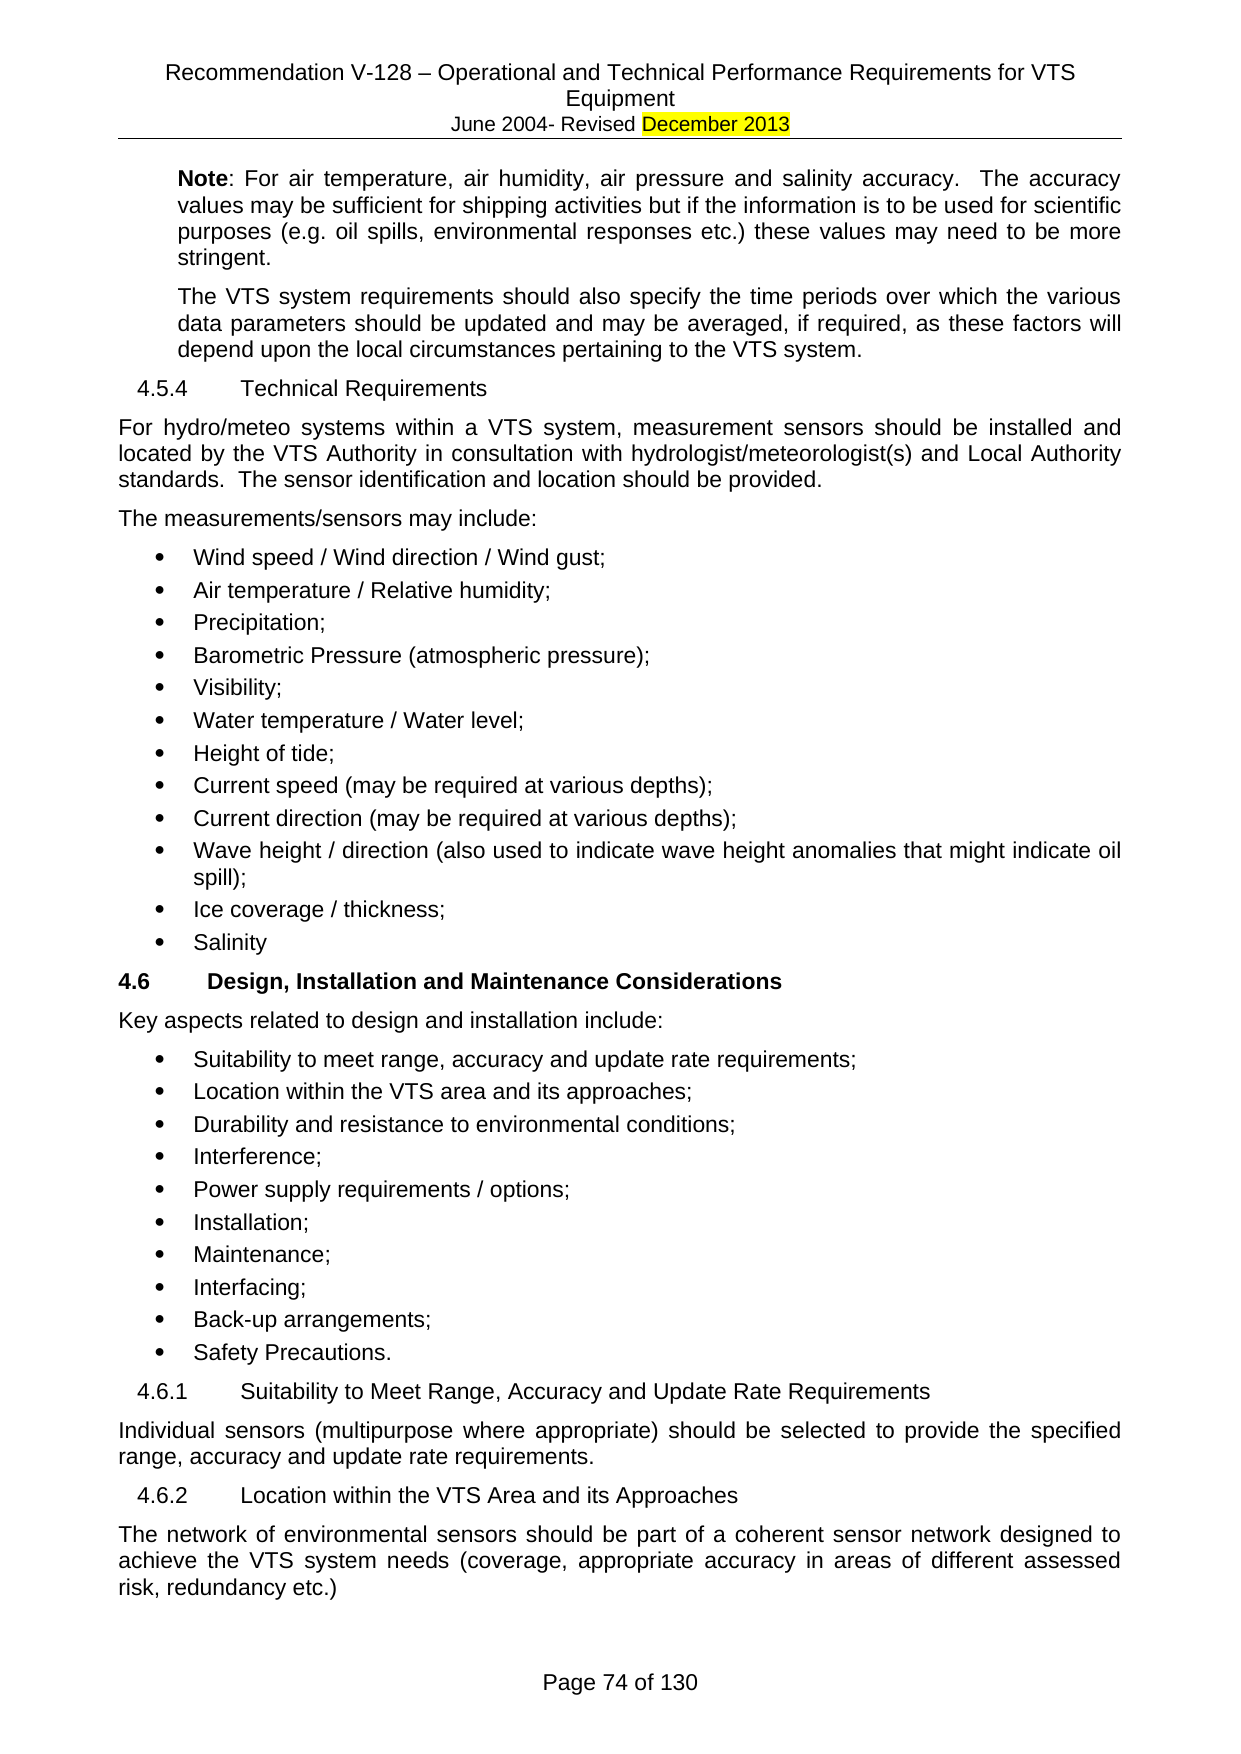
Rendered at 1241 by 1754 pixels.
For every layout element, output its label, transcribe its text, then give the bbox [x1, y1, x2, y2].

text Visibility; [156, 674, 1122, 701]
text Maintenance; [156, 1241, 1122, 1267]
text Suitability to meet range, accuracy and update rate requirements; [156, 1046, 1122, 1072]
text Salinity [156, 929, 1122, 955]
text For hydro/meteo systems within a VTS system, measurement sensors should be installed and located by the VTS Authority in consultation with hydrologist/meteorologist(s) and Local Authority standards. The sensor identification and location should be provided. [118, 413, 1122, 493]
text Current speed (may be required at various depths); [156, 772, 1122, 798]
subtitle Location within the VTS Area and its Approaches [137, 1482, 1122, 1508]
text Installation; [156, 1208, 1122, 1235]
text Key aspects related to design and installation include: [118, 1007, 1122, 1033]
subtitle Suitability to Meet Range, Accuracy and Update Rate Requirements [137, 1378, 1122, 1404]
text Interference; [156, 1143, 1122, 1170]
text The measurements/sensors may include: [118, 505, 1122, 531]
text Current direction (may be required at various depths); [156, 805, 1122, 831]
text Ice coverage / thickness; [156, 896, 1122, 923]
text Durability and resistance to environmental conditions; [156, 1111, 1122, 1137]
text Air temperature / Relative humidity; [156, 577, 1122, 603]
text The network of environmental sensors should be part of a coherent sensor network designed to achieve the VTS system needs (coverage, appropriate accuracy in areas of different assessed risk, redundancy etc.) [118, 1521, 1122, 1600]
text Safety Precautions. [156, 1339, 1122, 1365]
text Wave height / direction (also used to indicate wave height anomalies that might indicate oil spill); [156, 837, 1122, 890]
text Location within the VTS area and its approaches; [156, 1078, 1122, 1104]
text Height of tide; [156, 739, 1122, 766]
text Individual sensors (multipurpose where appropriate) should be selected to provide the specified range, accuracy and update rate requirements. [118, 1417, 1122, 1469]
text The VTS system requirements should also specify the time periods over which the various data parameters should be updated and may be averaged, if required, as these factors will depend upon the local circumstances pertaining to the VTS system. [177, 283, 1122, 362]
text Barometric Pressure (atmospheric pressure); [156, 642, 1122, 668]
text Water temperature / Water level; [156, 707, 1122, 733]
text Power supply requirements / options; [156, 1176, 1122, 1202]
subtitle Technical Requirements [137, 375, 1122, 401]
text Precipitation; [156, 609, 1122, 636]
subtitle Design, Installation and Maintenance Considerations [118, 968, 1122, 994]
text Back-up arrangements; [156, 1306, 1122, 1333]
text Interfacing; [156, 1274, 1122, 1300]
text Wind speed / Wind direction / Wind gust; [156, 544, 1122, 570]
text Note: For air temperature, air humidity, air pressure and salinity accuracy. The accuracy values may be sufficient for shipping activities but if the information is to be used for scientific purposes (e.g. oil spills, environmental responses etc.) these values may need to be more stringent. [177, 165, 1122, 271]
